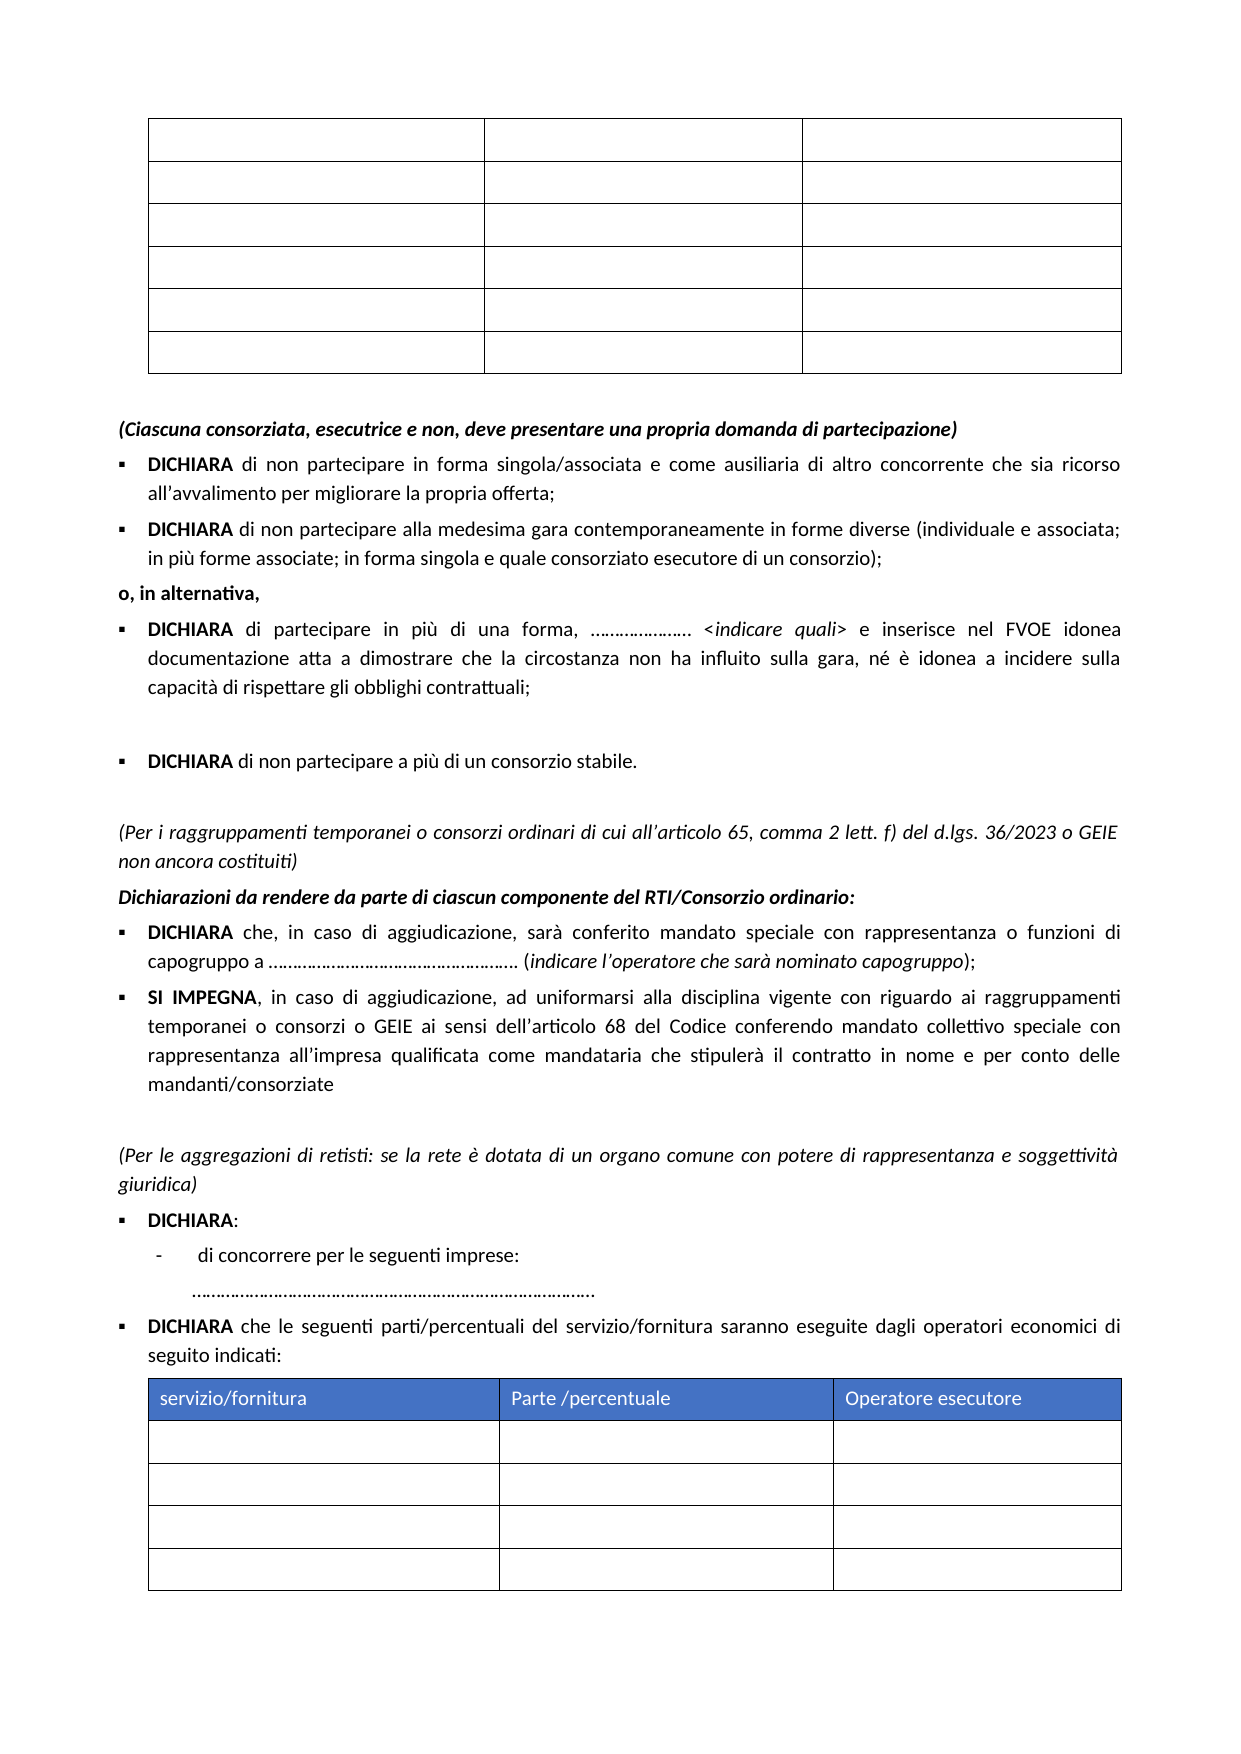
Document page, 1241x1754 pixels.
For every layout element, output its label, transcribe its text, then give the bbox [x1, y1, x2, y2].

table_cell [485, 162, 802, 203]
text (Per i raggruppamenti temporanei o consorzi ordinari di cui all’articolo 65, comma 2 lett. f) del d.lgs. 36/2023 o GEIE non ancora costituiti) [118, 819, 1122, 874]
text ▪ DICHIARA di partecipare in più di una forma, ………………… <indicare quali> e inserisce nel FVOE idonea documentazione atta a dimostrare che la circostanza non ha influito sulla gara, né è idonea a incidere sulla capacità di rispettare gli obblighi contrattuali; [118, 616, 1122, 699]
text o, in alternativa, [118, 580, 1122, 606]
table_cell [500, 1421, 833, 1463]
table_cell [485, 332, 802, 373]
table_cell [149, 1464, 499, 1505]
table_cell [149, 247, 484, 288]
table_cell [803, 332, 1121, 373]
table_header servizio/fornitura [149, 1379, 499, 1420]
text (Ciascuna consorziata, esecutrice e non, deve presentare una propria domanda di partecipazione) [118, 416, 1122, 441]
table_cell [149, 1421, 499, 1463]
table_cell [803, 204, 1121, 246]
table_cell [485, 247, 802, 288]
table_cell [485, 204, 802, 246]
table_cell [834, 1421, 1121, 1463]
table_cell [149, 289, 484, 331]
table_cell [149, 204, 484, 246]
list di concorrere per le seguenti imprese: [156, 1242, 1122, 1268]
text ▪ DICHIARA di non partecipare in forma singola/associata e come ausiliaria di altro concorrente che sia ricorso all’avvalimento per migliorare la propria offerta; [118, 451, 1122, 506]
text ▪ DICHIARA di non partecipare alla medesima gara contemporaneamente in forme diverse (individuale e associata; in più forme associate; in forma singola e quale consorziato esecutore di un consorzio); [118, 516, 1122, 570]
table_cell [803, 119, 1121, 161]
table_cell [803, 289, 1121, 331]
table_cell [149, 1506, 499, 1548]
table_cell [149, 332, 484, 373]
table_cell [149, 162, 484, 203]
text ▪ DICHIARA di non partecipare a più di un consorzio stabile. [118, 748, 1122, 774]
table_cell [834, 1506, 1121, 1548]
table_cell [500, 1549, 833, 1590]
table_cell [485, 289, 802, 331]
text ▪ DICHIARA: [118, 1207, 1122, 1232]
text ………………………………………………………………………… [118, 1278, 1122, 1303]
table_cell [500, 1506, 833, 1548]
text ▪ DICHIARA che, in caso di aggiudicazione, sarà conferito mandato speciale con rappresentanza o funzioni di capogruppo a ……………………………………………. (indicare l’operatore che sarà nominato capogruppo); [118, 919, 1122, 974]
table_cell [500, 1464, 833, 1505]
table_cell [803, 247, 1121, 288]
table_cell [149, 1549, 499, 1590]
table_header Parte /percentuale [500, 1379, 833, 1420]
table_cell [834, 1549, 1121, 1590]
table_cell [834, 1464, 1121, 1505]
text (Per le aggregazioni di retisti: se la rete è dotata di un organo comune con potere di rappresentanza e soggettività giuridica) [118, 1142, 1122, 1197]
text Dichiarazioni da rendere da parte di ciascun componente del RTI/Consorzio ordinario: [118, 884, 1122, 909]
table_header Operatore esecutore [834, 1379, 1121, 1420]
table_cell [803, 162, 1121, 203]
text ▪ DICHIARA che le seguenti parti/percentuali del servizio/fornitura saranno eseguite dagli operatori economici di seguito indicati: [118, 1313, 1122, 1368]
text ▪ SI IMPEGNA, in caso di aggiudicazione, ad uniformarsi alla disciplina vigente con riguardo ai raggruppamenti temporanei o consorzi o GEIE ai sensi dell’articolo 68 del Codice conferendo mandato collettivo speciale con rappresentanza all’impresa qualificata come mandataria che stipulerà il contratto in nome e per conto delle mandanti/consorziate [118, 984, 1122, 1097]
table_cell [485, 119, 802, 161]
table_cell [149, 119, 484, 161]
